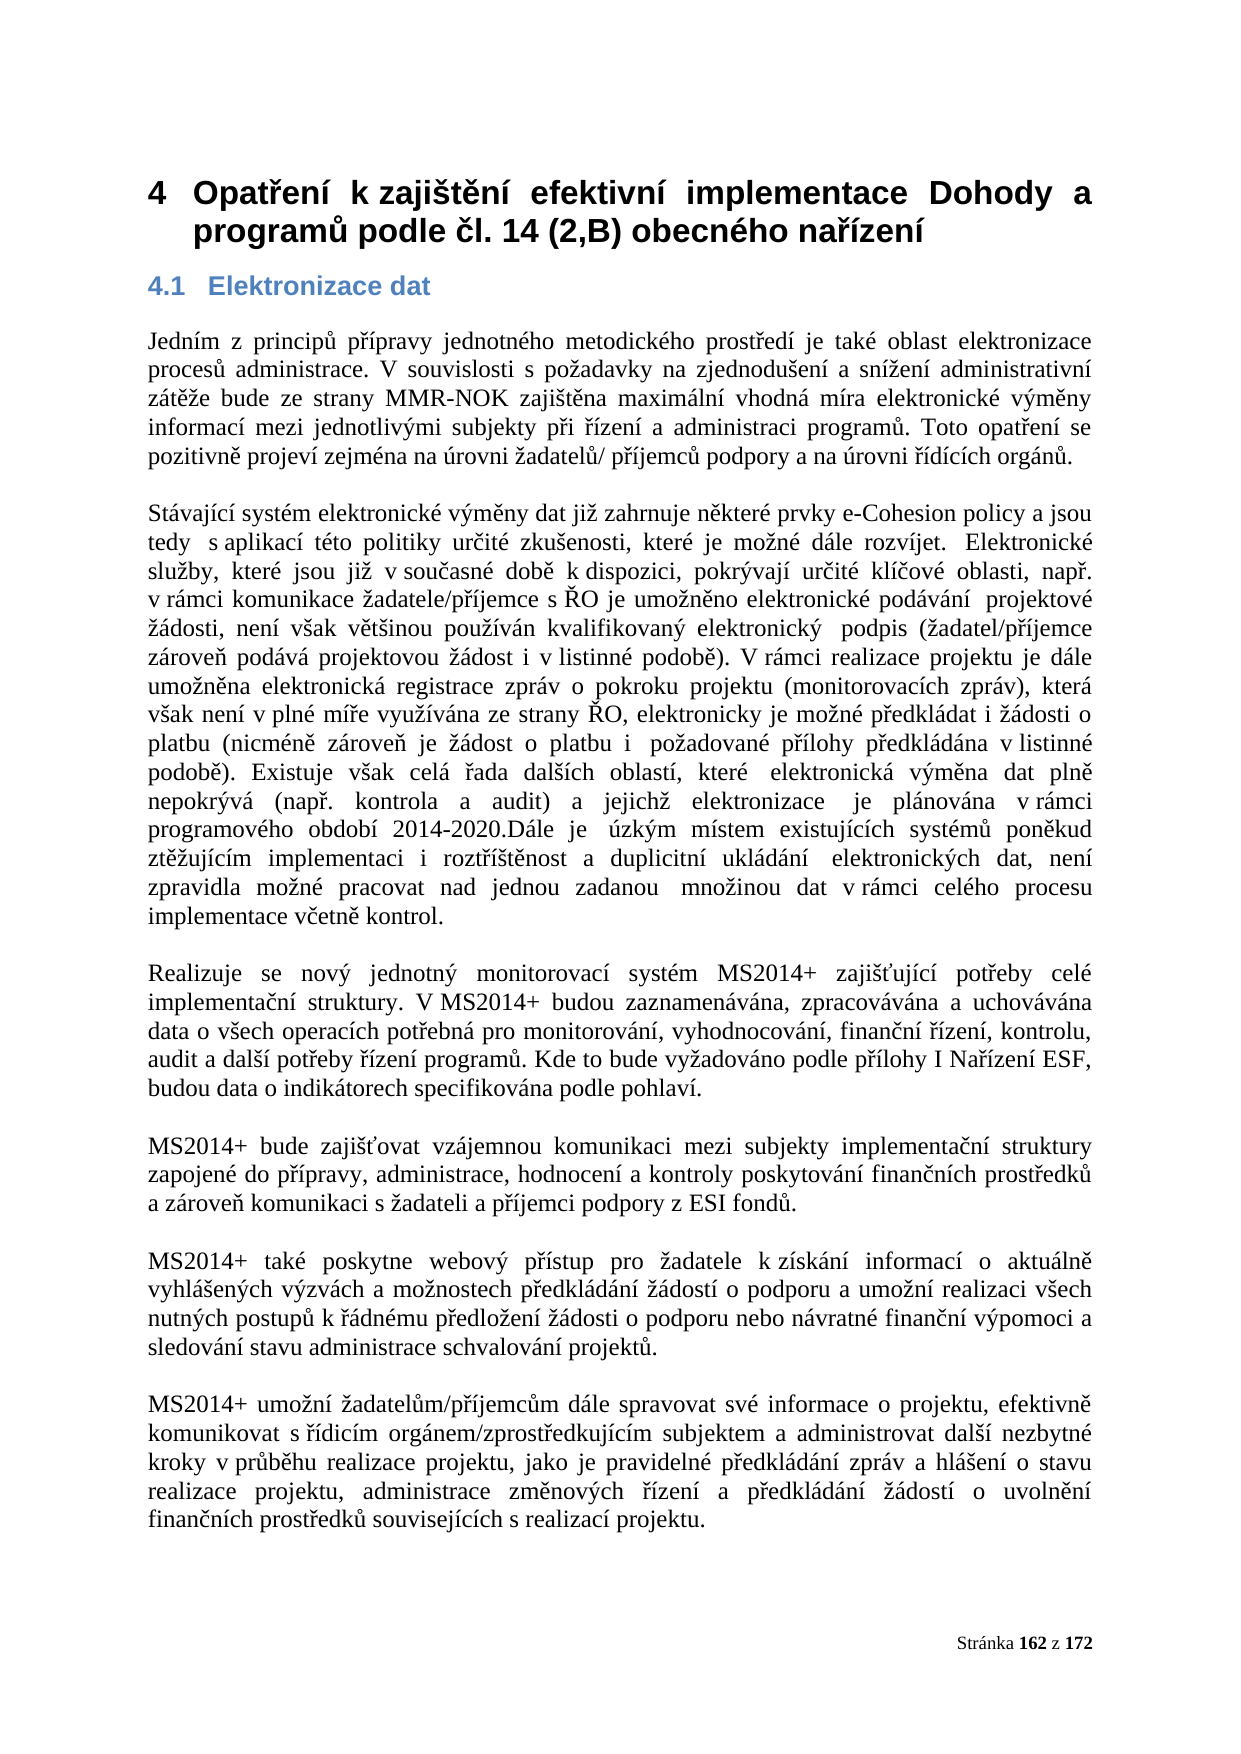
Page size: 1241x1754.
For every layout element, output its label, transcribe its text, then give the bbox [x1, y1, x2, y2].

subtitle Elektronizace dat [148, 270, 1092, 302]
text MS2014+ umožní žadatelům/příjemcům dále spravovat své informace o projektu, efektivně komunikovat s řídicím orgánem/zprostředkujícím subjektem a administrovat další nezbytné kroky v průběhu realizace projektu, jako je pravidelné předkládání zpráv a hlášení o stavu realizace projektu, administrace změnových řízení a předkládání žádostí o uvolnění finančních prostředků souvisejících s realizací projektu. [148, 1389, 1092, 1533]
text Jedním z principů přípravy jednotného metodického prostředí je také oblast elektronizace procesů administrace. V souvislosti s požadavky na zjednodušení a snížení administrativní zátěže bude ze strany MMR-NOK zajištěna maximální vhodná míra elektronické výměny informací mezi jednotlivými subjekty při řízení a administraci programů. Toto opatření se pozitivně projeví zejména na úrovni žadatelů/ příjemců podpory a na úrovni řídících orgánů. [148, 326, 1092, 469]
subtitle Opatření k zajištění efektivní implementace Dohody a programů podle čl. 14 (2,B) obecného nařízení [148, 173, 1092, 249]
text MS2014+ bude zajišťovat vzájemnou komunikaci mezi subjekty implementační struktury zapojené do přípravy, administrace, hodnocení a kontroly poskytování finančních prostředků a zároveň komunikaci s žadateli a příjemci podpory z ESI fondů. [148, 1131, 1092, 1217]
text MS2014+ také poskytne webový přístup pro žadatele k získání informací o aktuálně vyhlášených výzvách a možnostech předkládání žádostí o podporu a umožní realizaci všech nutných postupů k řádnému předložení žádosti o podporu nebo návratné finanční výpomoci a sledování stavu administrace schvalování projektů. [148, 1246, 1092, 1361]
text Realizuje se nový jednotný monitorovací systém MS2014+ zajišťující potřeby celé implementační struktury. V MS2014+ budou zaznamenávána, zpracovávána a uchovávána data o všech operacích potřebná pro monitorování, vyhodnocování, finanční řízení, kontrolu, audit a další potřeby řízení programů. Kde to bude vyžadováno podle přílohy I Nařízení ESF, budou data o indikátorech specifikována podle pohlaví. [148, 958, 1092, 1102]
text Stávající systém elektronické výměny dat již zahrnuje některé prvky e-Cohesion policy a jsou tedy s aplikací této politiky určité zkušenosti, které je možné dále rozvíjet. Elektronické služby, které jsou již v současné době k dispozici, pokrývají určité klíčové oblasti, např. v rámci komunikace žadatele/příjemce s ŘO je umožněno elektronické podávání projektové žádosti, není však většinou používán kvalifikovaný elektronický podpis (žadatel/příjemce zároveň podává projektovou žádost i v listinné podobě). V rámci realizace projektu je dále umožněna elektronická registrace zpráv o pokroku projektu (monitorovacích zpráv), která však není v plné míře využívána ze strany ŘO, elektronicky je možné předkládat i žádosti o platbu (nicméně zároveň je žádost o platbu i požadované přílohy předkládána v listinné podobě). Existuje však celá řada dalších oblastí, které elektronická výměna dat plně nepokrývá (např. kontrola a audit) a jejichž elektronizace je plánována v rámci programového období 2014-2020.Dále je úzkým místem existujících systémů poněkud ztěžujícím implementaci i roztříštěnost a duplicitní ukládání elektronických dat, není zpravidla možné pracovat nad jednou zadanou množinou dat v rámci celého procesu implementace včetně kontrol. [148, 498, 1092, 929]
